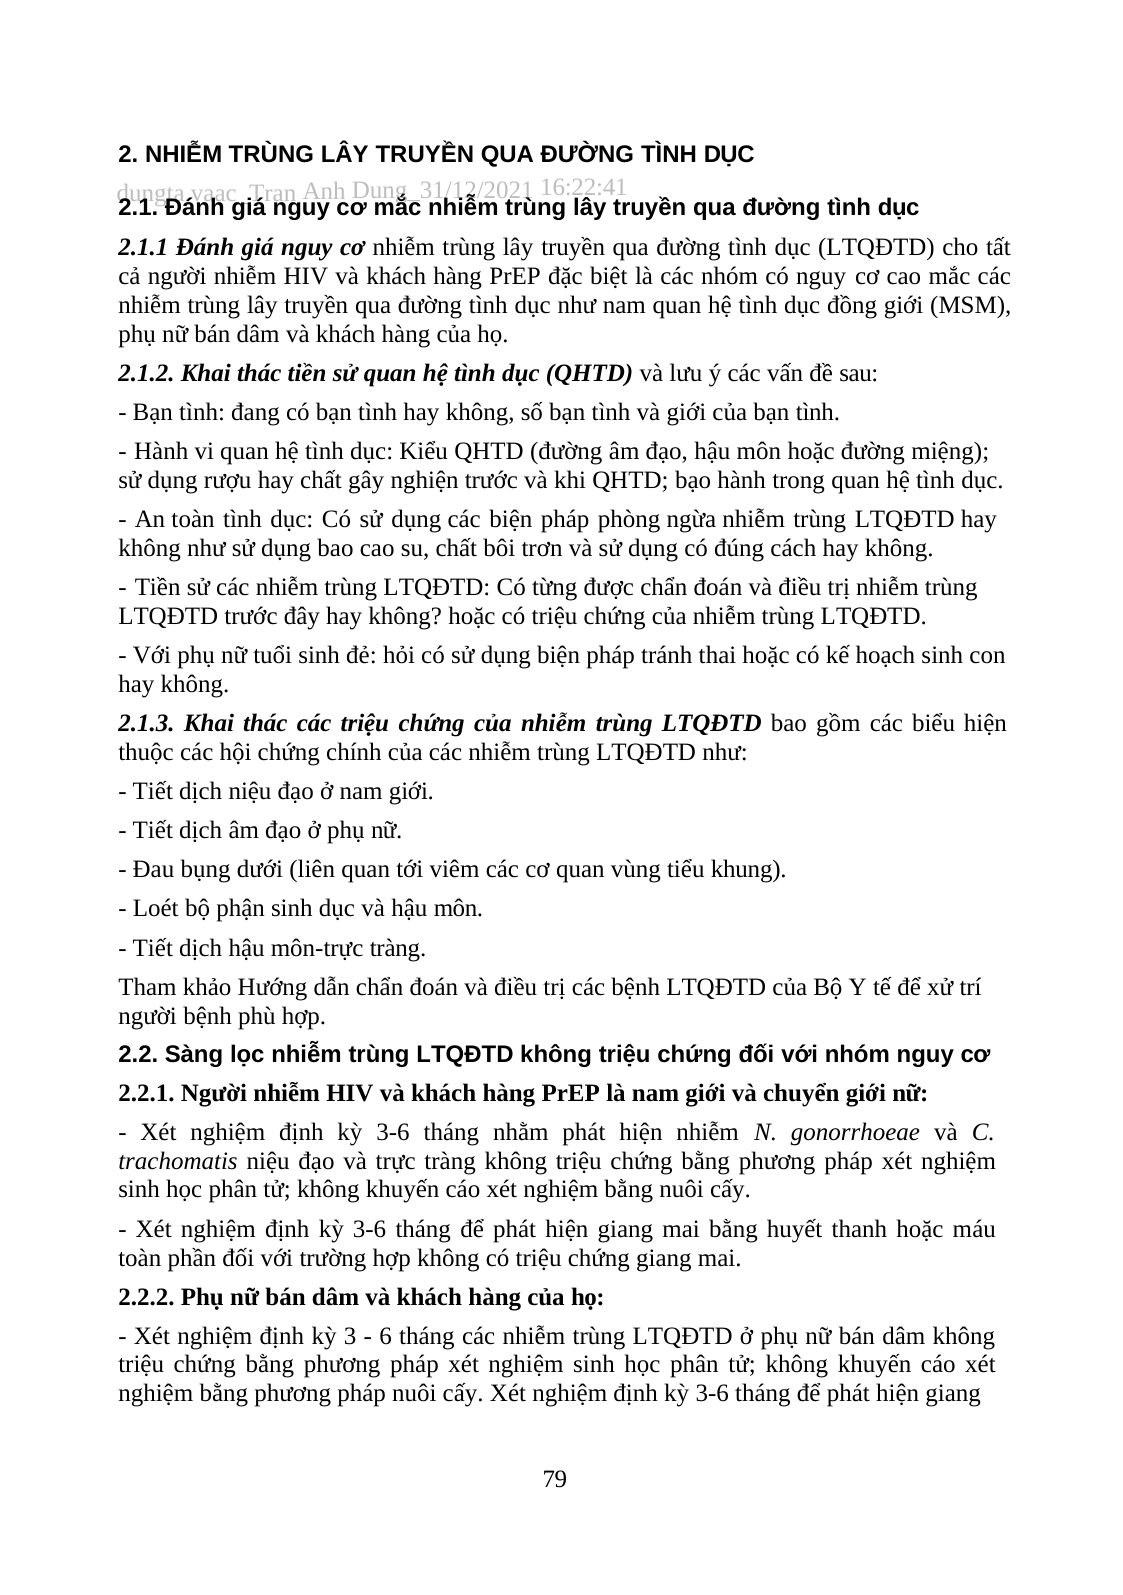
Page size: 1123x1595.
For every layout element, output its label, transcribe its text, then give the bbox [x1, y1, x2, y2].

list Với phụ nữ tuổi sinh đẻ: hỏi có sử dụng biện pháp tránh thai hoặc có kế hoạch sinh con hay không. [118, 640, 1011, 698]
list Đánh giá nguy cơ mắc nhiễm trùng lây truyền qua đường tình dục [118, 193, 1110, 220]
list NHIỄM TRÙNG LÂY TRUYỀN QUA ĐƯỜNG TÌNH DỤC [118, 140, 1110, 168]
list Xét nghiệm định kỳ 3-6 tháng nhằm phát hiện nhiễm N. gonorrhoeae và C. trachomatis niệu đạo và trực tràng không triệu chứng bằng phương pháp xét nghiệm sinh học phân tử; không khuyến cáo xét nghiệm bằng nuôi cấy. [118, 1117, 997, 1203]
list Hành vi quan hệ tình dục: Kiểu QHTD (đường âm đạo, hậu môn hoặc đường miệng); sử dụng rượu hay chất gây nghiện trước và khi QHTD; bạo hành trong quan hệ tình dục. [118, 436, 1011, 494]
list Đau bụng dưới (liên quan tới viêm các cơ quan vùng tiểu khung). [118, 854, 1110, 883]
text 2.1.1 Đánh giá nguy cơ nhiễm trùng lây truyền qua đường tình dục (LTQĐTD) cho tất cả người nhiễm HIV và khách hàng PrEP đặc biệt là các nhóm có nguy cơ cao mắc các nhiễm trùng lây truyền qua đường tình dục như nam quan hệ tình dục đồng giới (MSM), phụ nữ bán dâm và khách hàng của họ. [118, 232, 1011, 347]
list Tiết dịch hậu môn-trực tràng. [118, 933, 1110, 961]
list Bạn tình: đang có bạn tình hay không, số bạn tình và giới của bạn tình. [118, 397, 1110, 426]
subtitle Phụ nữ bán dâm và khách hàng của họ: [118, 1282, 1110, 1311]
list An toàn tình dục: Có sử dụng các biện pháp phòng ngừa nhiễm trùng LTQĐTD hay không như sử dụng bao cao su, chất bôi trơn và sử dụng có đúng cách hay không. [118, 504, 1012, 562]
subtitle Người nhiễm HIV và khách hàng PrEP là nam giới và chuyển giới nữ: [118, 1078, 1110, 1107]
list Tiết dịch niệu đạo ở nam giới. [118, 776, 1110, 805]
list Khai thác tiền sử quan hệ tình dục (QHTD) và lưu ý các vấn đề sau: [118, 358, 1110, 387]
list Tiết dịch âm đạo ở phụ nữ. [118, 815, 1110, 844]
list Sàng lọc nhiễm trùng LTQĐTD không triệu chứng đối với nhóm nguy cơ [118, 1040, 1110, 1067]
text Tham khảo Hướng dẫn chẩn đoán và điều trị các bệnh LTQĐTD của Bộ Y tế để xử trí người bệnh phù hợp. [118, 972, 999, 1029]
list Xét nghiệm định kỳ 3 - 6 tháng các nhiễm trùng LTQĐTD ở phụ nữ bán dâm không triệu chứng bằng phương pháp xét nghiệm sinh học phân tử; không khuyến cáo xét nghiệm bằng phương pháp nuôi cấy. Xét nghiệm định kỳ 3-6 tháng để phát hiện giang [118, 1321, 997, 1407]
list Tiền sử các nhiễm trùng LTQĐTD: Có từng được chẩn đoán và điều trị nhiễm trùng LTQĐTD trước đây hay không? hoặc có triệu chứng của nhiễm trùng LTQĐTD. [118, 572, 1012, 630]
list Loét bộ phận sinh dục và hậu môn. [118, 893, 1110, 922]
list Xét nghiệm định kỳ 3-6 tháng để phát hiện giang mai bằng huyết thanh hoặc máu toàn phần đối với trường hợp không có triệu chứng giang mai. [118, 1214, 997, 1271]
list Khai thác các triệu chứng của nhiễm trùng LTQĐTD bao gồm các biểu hiện thuộc các hội chứng chính của các nhiễm trùng LTQĐTD như: [118, 708, 1011, 766]
